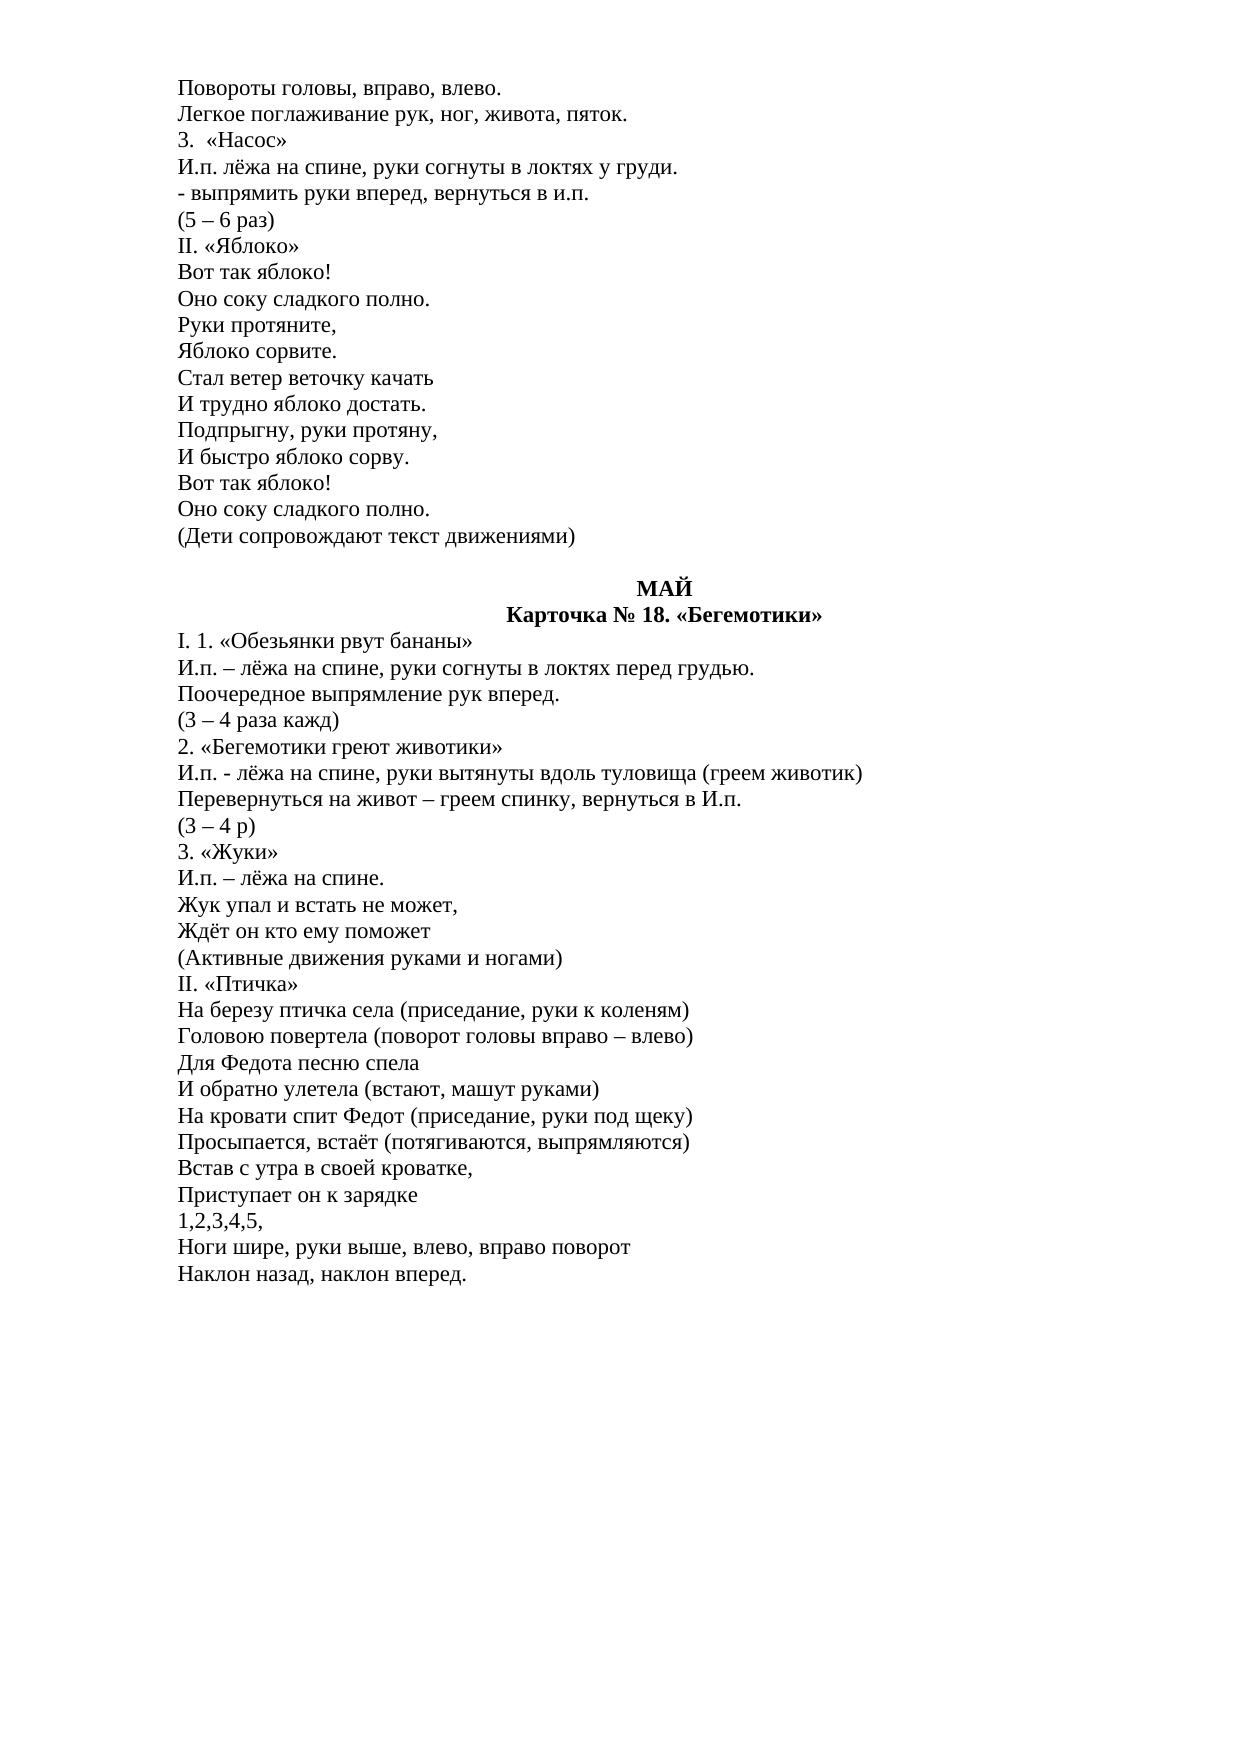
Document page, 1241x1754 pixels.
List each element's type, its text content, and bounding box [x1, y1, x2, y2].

text Повороты головы, вправо, влево. [177, 74, 1152, 100]
text 2. «Бегемотики греют животики» [177, 733, 1152, 759]
text И быстро яблоко сорву. [177, 443, 1152, 469]
text Оно соку сладкого полно. [177, 496, 1152, 522]
text Встав с утра в своей кроватке, [177, 1154, 1152, 1181]
text (Дети сопровождают текст движениями) [177, 522, 1152, 548]
text Приступает он к зарядке [177, 1181, 1152, 1207]
text И.п. – лёжа на спине, руки согнуты в локтях перед грудью. [177, 654, 1152, 680]
text Вот так яблоко! [177, 258, 1152, 285]
text 3. «Жуки» [177, 838, 1152, 864]
text II. «Птичка» [177, 970, 1152, 996]
text 3. «Насос» [177, 127, 1152, 153]
text Оно соку сладкого полно. [177, 285, 1152, 311]
text Жук упал и встать не может, [177, 891, 1152, 917]
text И трудно яблоко достать. [177, 390, 1152, 416]
text На кровати спит Федот (приседание, руки под щеку) [177, 1102, 1152, 1128]
text Просыпается, встаёт (потягиваются, выпрямляются) [177, 1128, 1152, 1154]
text Ноги шире, руки выше, влево, вправо поворот [177, 1233, 1152, 1260]
text - выпрямить руки вперед, вернуться в и.п. [177, 179, 1152, 206]
text Ждёт он кто ему поможет [177, 917, 1152, 943]
text (5 – 6 раз) [177, 206, 1152, 232]
text И.п. лёжа на спине, руки согнуты в локтях у груди. [177, 153, 1152, 179]
text Вот так яблоко! [177, 469, 1152, 496]
text (3 – 4 раза кажд) [177, 706, 1152, 733]
text (3 – 4 р) [177, 812, 1152, 838]
text Для Федота песню спела [177, 1049, 1152, 1075]
text II. «Яблоко» [177, 232, 1152, 258]
text На березу птичка села (приседание, руки к коленям) [177, 996, 1152, 1023]
text Карточка № 18. «Бегемотики» [177, 601, 1152, 627]
text 1,2,3,4,5, [177, 1207, 1152, 1233]
text Поочередное выпрямление рук вперед. [177, 680, 1152, 706]
text (Активные движения руками и ногами) [177, 943, 1152, 970]
text Яблоко сорвите. [177, 337, 1152, 364]
text Наклон назад, наклон вперед. [177, 1260, 1152, 1286]
text Легкое поглаживание рук, ног, живота, пяток. [177, 100, 1152, 127]
text Перевернуться на живот – греем спинку, вернуться в И.п. [177, 785, 1152, 812]
text И обратно улетела (встают, машут руками) [177, 1075, 1152, 1102]
text Подпрыгну, руки протяну, [177, 416, 1152, 443]
text И.п. – лёжа на спине. [177, 864, 1152, 891]
text Стал ветер веточку качать [177, 364, 1152, 390]
text I. 1. «Обезьянки рвут бананы» [177, 627, 1152, 654]
text И.п. - лёжа на спине, руки вытянуты вдоль туловища (греем животик) [177, 759, 1152, 785]
text Головою повертела (поворот головы вправо – влево) [177, 1023, 1152, 1049]
text Руки протяните, [177, 311, 1152, 337]
text МАЙ [177, 574, 1152, 601]
